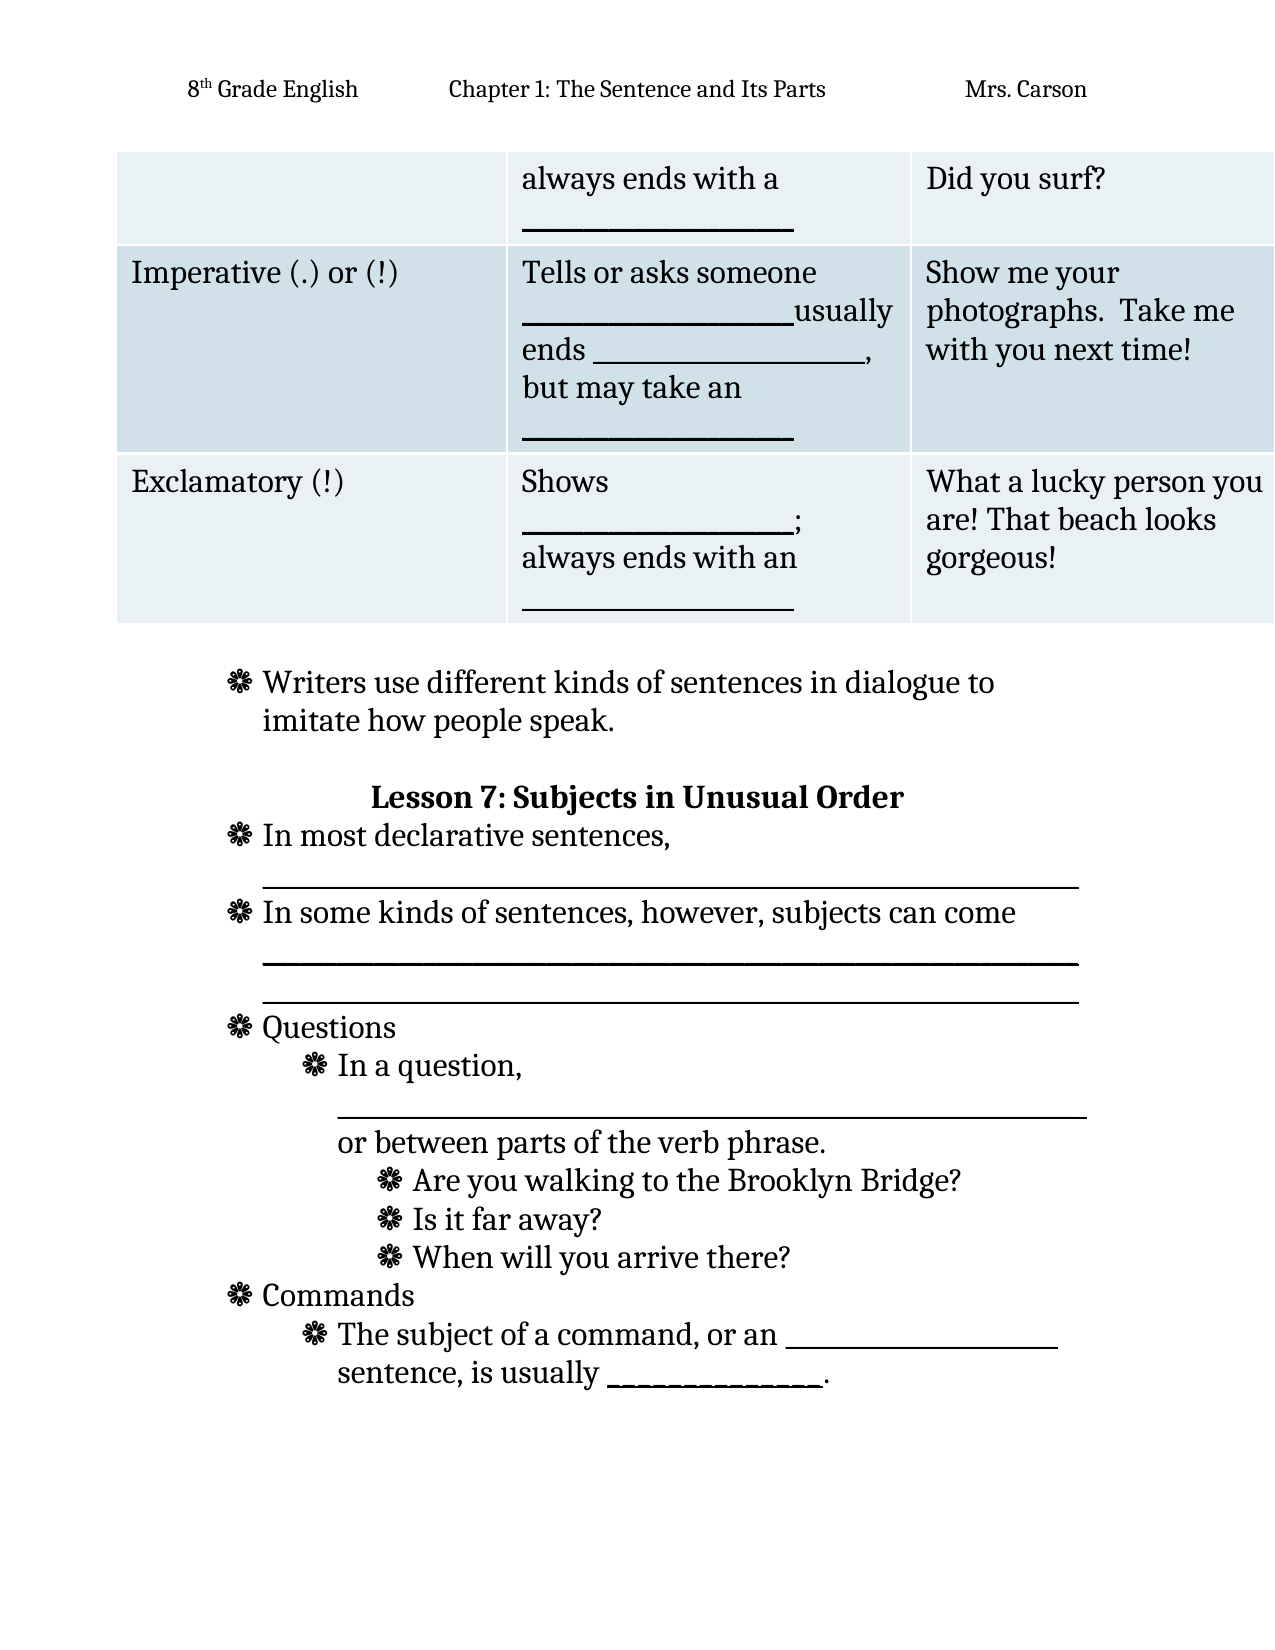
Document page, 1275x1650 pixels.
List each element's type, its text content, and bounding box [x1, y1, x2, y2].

list The subject of a command, or an ______________________ sentence, is usually ______________. [300, 1315, 1087, 1392]
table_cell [508, 152, 910, 244]
list Questions [225, 1008, 1087, 1047]
list When will you arrive there? [375, 1238, 1087, 1277]
table_cell What a lucky person you are! That beach looks gorgeous! [912, 455, 1274, 623]
list In a question, ____________________________________________________________ or between parts of the verb phrase. [300, 1047, 1087, 1162]
list Are you walking to the Brooklyn Bridge? [375, 1162, 1087, 1200]
table_cell Imperative (.) or (!) [117, 246, 506, 452]
table_cell Show me your photographs. Take me with you next time! [912, 246, 1274, 452]
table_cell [912, 152, 1274, 244]
list Commands [225, 1277, 1087, 1315]
text Lesson 7: Subjects in Unusual Order [187, 778, 1087, 817]
table_cell Exclamatory (!) [117, 455, 506, 623]
table_cell Interrogative (?) [117, 152, 506, 244]
table_cell Tells or asks someone ______________________usually ends ______________________, but may take an ______________________ [508, 246, 910, 452]
text __________________________________________________________________ [262, 970, 1087, 1008]
list In some kinds of sentences, however, subjects can come __________________________________________________________________ [225, 893, 1087, 970]
list In most declarative sentences, __________________________________________________________________ [225, 817, 1087, 893]
table_cell Shows ______________________; always ends with an ______________________ [508, 455, 910, 623]
list Writers use different kinds of sentences in dialogue to imitate how people speak. [225, 663, 1087, 740]
list Is it far away? [375, 1200, 1087, 1238]
